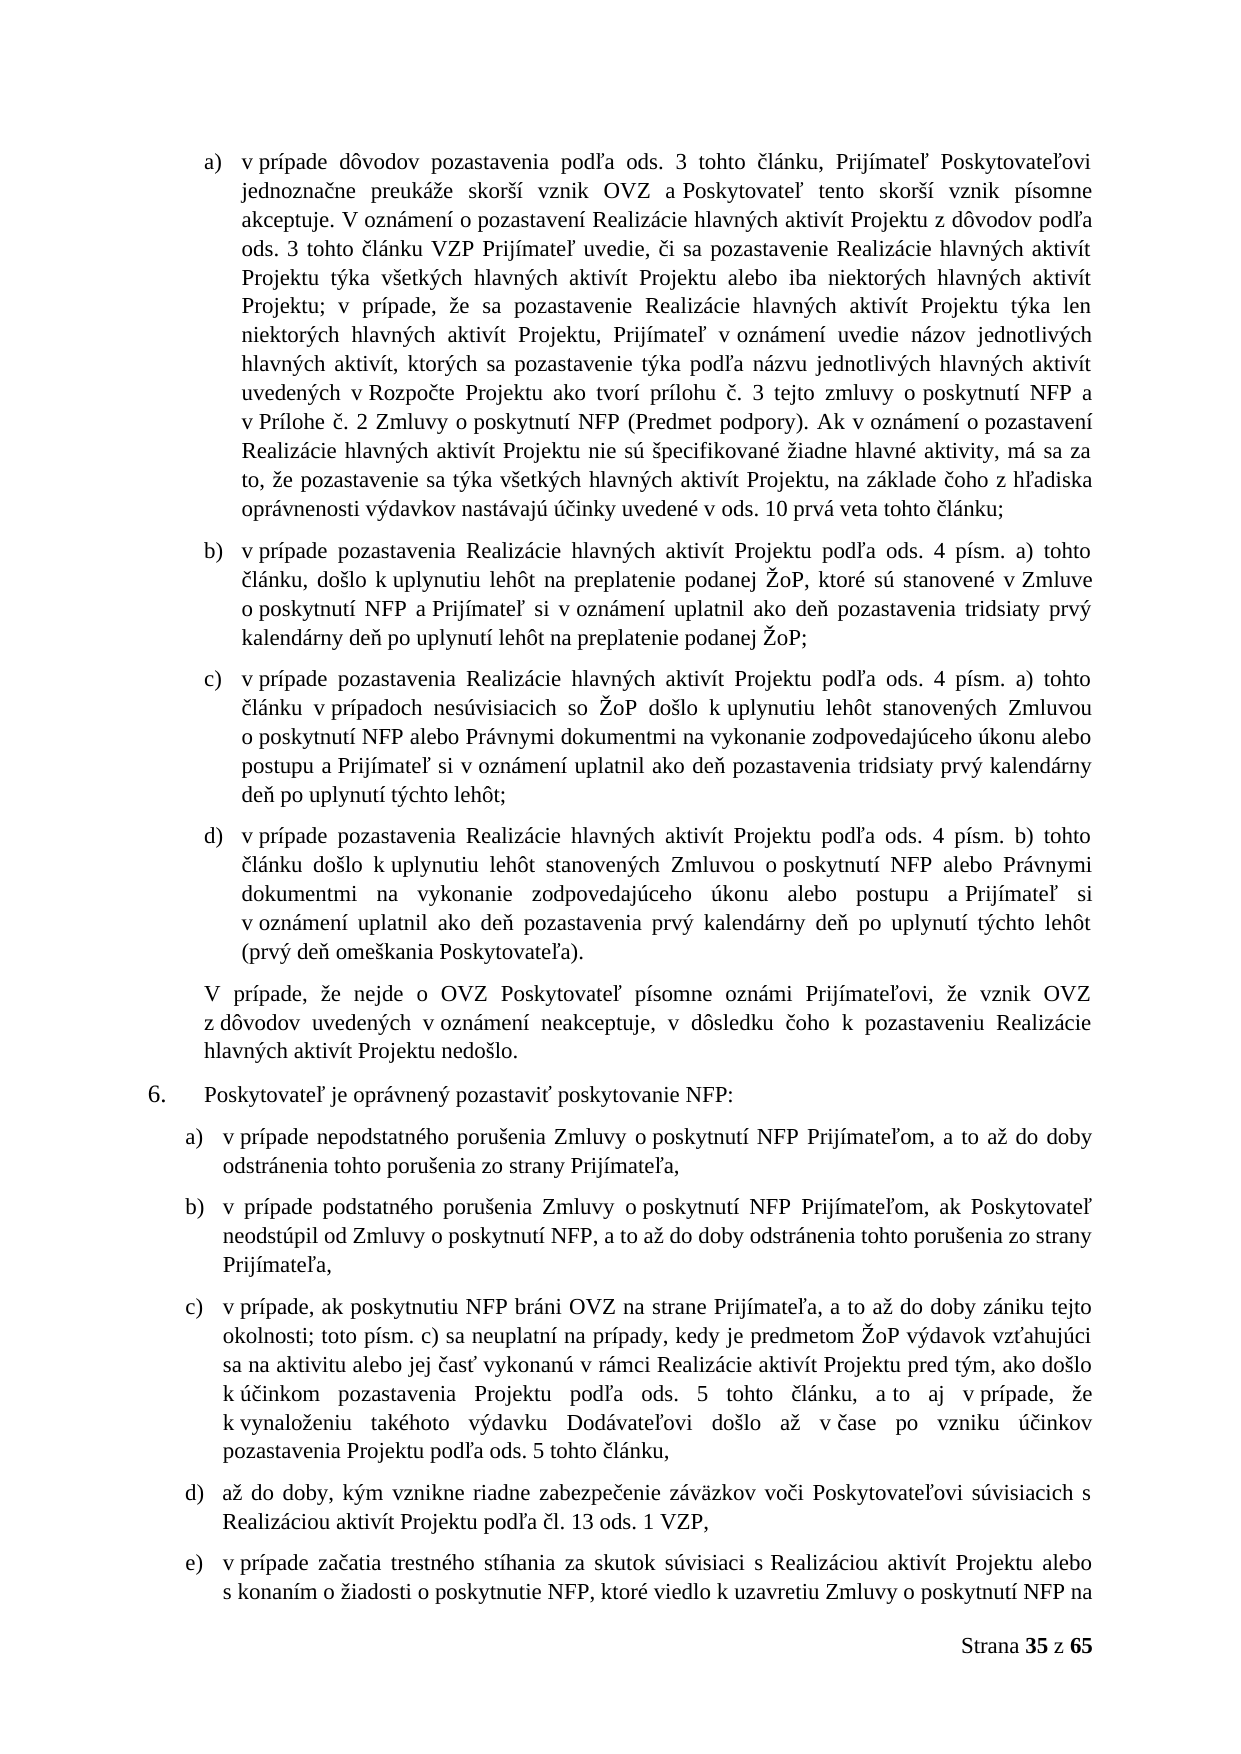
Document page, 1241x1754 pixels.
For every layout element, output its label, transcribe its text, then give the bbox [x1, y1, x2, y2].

list v prípade pozastavenia Realizácie hlavných aktivít Projektu podľa ods. 4 písm. b) tohto článku došlo k uplynutiu lehôt stanovených Zmluvou o poskytnutí NFP alebo Právnymi dokumentmi na vykonanie zodpovedajúceho úkonu alebo postupu a Prijímateľ si v oznámení uplatnil ako deň pozastavenia prvý kalendárny deň po uplynutí týchto lehôt (prvý deň omeškania Poskytovateľa). [204, 822, 1092, 964]
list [185, 1549, 1092, 1605]
list v prípade pozastavenia Realizácie hlavných aktivít Projektu podľa ods. 4 písm. a) tohto článku, došlo k uplynutiu lehôt na preplatenie podanej ŽoP, ktoré sú stanovené v Zmluve o poskytnutí NFP a Prijímateľ si v oznámení uplatnil ako deň pozastavenia tridsiaty prvý kalendárny deň po uplynutí lehôt na preplatenie podanej ŽoP; [204, 537, 1092, 650]
list v prípade, ak poskytnutiu NFP bráni OVZ na strane Prijímateľa, a to až do doby zániku tejto okolnosti; toto písm. c) sa neuplatní na prípady, kedy je predmetom ŽoP výdavok vzťahujúci sa na aktivitu alebo jej časť vykonanú v rámci Realizácie aktivít Projektu pred tým, ako došlo k účinkom pozastavenia Projektu podľa ods. 5 tohto článku, a to aj v prípade, že k vynaloženiu takéhoto výdavku Dodávateľovi došlo až v čase po vzniku účinkov pozastavenia Projektu podľa ods. 5 tohto článku, [185, 1293, 1092, 1464]
list až do doby, kým vznikne riadne zabezpečenie záväzkov voči Poskytovateľovi súvisiacich s Realizáciou aktivít Projektu podľa čl. 13 ods. 1 VZP, [185, 1479, 1092, 1534]
list v prípade dôvodov pozastavenia podľa ods. 3 tohto článku, Prijímateľ Poskytovateľovi jednoznačne preukáže skorší vznik OVZ a Poskytovateľ tento skorší vznik písomne akceptuje. V oznámení o pozastavení Realizácie hlavných aktivít Projektu z dôvodov podľa ods. 3 tohto článku VZP Prijímateľ uvedie, či sa pozastavenie Realizácie hlavných aktivít Projektu týka všetkých hlavných aktivít Projektu alebo iba niektorých hlavných aktivít Projektu; v prípade, že sa pozastavenie Realizácie hlavných aktivít Projektu týka len niektorých hlavných aktivít Projektu, Prijímateľ v oznámení uvedie názov jednotlivých hlavných aktivít, ktorých sa pozastavenie týka podľa názvu jednotlivých hlavných aktivít uvedených v Rozpočte Projektu ako tvorí prílohu č. 3 tejto zmluvy o poskytnutí NFP a v Prílohe č. 2 Zmluvy o poskytnutí NFP (Predmet podpory). Ak v oznámení o pozastavení Realizácie hlavných aktivít Projektu nie sú špecifikované žiadne hlavné aktivity, má sa za to, že pozastavenie sa týka všetkých hlavných aktivít Projektu, na základe čoho z hľadiska oprávnenosti výdavkov nastávajú účinky uvedené v ods. 10 prvá veta tohto článku; [204, 148, 1092, 522]
list v prípade nepodstatného porušenia Zmluvy o poskytnutí NFP Prijímateľom, a to až do doby odstránenia tohto porušenia zo strany Prijímateľa, [185, 1123, 1092, 1178]
list v prípade pozastavenia Realizácie hlavných aktivít Projektu podľa ods. 4 písm. a) tohto článku v prípadoch nesúvisiacich so ŽoP došlo k uplynutiu lehôt stanovených Zmluvou o poskytnutí NFP alebo Právnymi dokumentmi na vykonanie zodpovedajúceho úkonu alebo postupu a Prijímateľ si v oznámení uplatnil ako deň pozastavenia tridsiaty prvý kalendárny deň po uplynutí týchto lehôt; [204, 665, 1092, 807]
list Poskytovateľ je oprávnený pozastaviť poskytovanie NFP: [148, 1079, 1092, 1108]
text V prípade, že nejde o OVZ Poskytovateľ písomne oznámi Prijímateľovi, že vznik OVZ z dôvodov uvedených v oznámení neakceptuje, v dôsledku čoho k pozastaveniu Realizácie hlavných aktivít Projektu nedošlo. [204, 979, 1092, 1064]
list v prípade podstatného porušenia Zmluvy o poskytnutí NFP Prijímateľom, ak Poskytovateľ neodstúpil od Zmluvy o poskytnutí NFP, a to až do doby odstránenia tohto porušenia zo strany Prijímateľa, [185, 1193, 1092, 1278]
